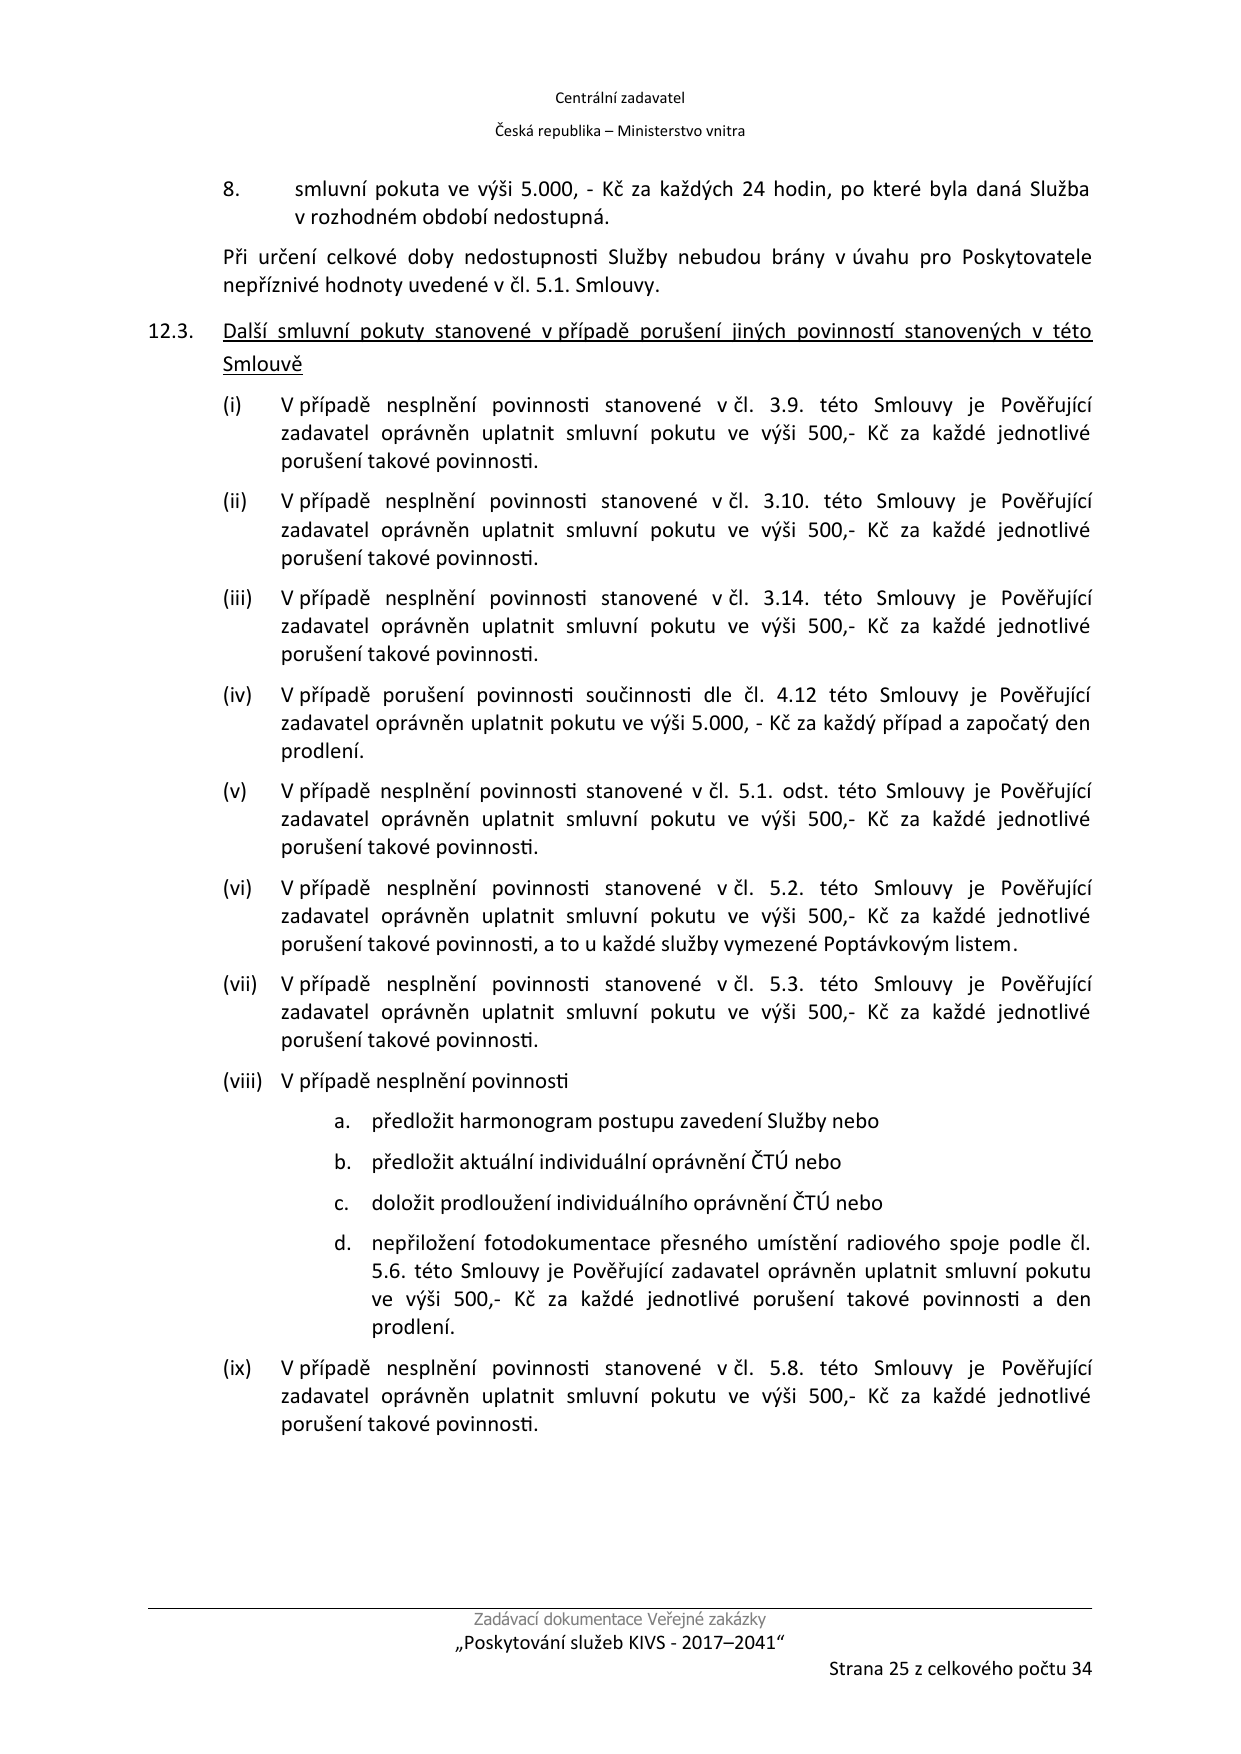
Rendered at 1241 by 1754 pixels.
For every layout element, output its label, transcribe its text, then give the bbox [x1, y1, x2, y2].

list V případě nesplnění povinnosti stanovené v čl. 5.2. této Smlouvy je Pověřující zadavatel oprávněn uplatnit smluvní pokutu ve výši 500,- Kč za každé jednotlivé porušení takové povinnosti, a to u každé služby vymezené Poptávkovým listem. [223, 873, 1092, 957]
text Další smluvní pokuty stanovené v případě porušení jiných povinností stanovených v této Smlouvě [148, 311, 1092, 378]
list V případě nesplnění povinnosti [223, 1066, 1092, 1094]
list nepřiložení fotodokumentace přesného umístění radiového spoje podle čl. 5.6. této Smlouvy je Pověřující zadavatel oprávněn uplatnit smluvní pokutu ve výši 500,- Kč za každé jednotlivé porušení takové povinnosti a den prodlení. [334, 1228, 1092, 1340]
list V případě porušení povinnosti součinnosti dle čl. 4.12 této Smlouvy je Pověřující zadavatel oprávněn uplatnit pokutu ve výši 5.000, - Kč za každý případ a započatý den prodlení. [223, 680, 1092, 764]
list V případě nesplnění povinnosti stanovené v čl. 3.14. této Smlouvy je Pověřující zadavatel oprávněn uplatnit smluvní pokutu ve výši 500,- Kč za každé jednotlivé porušení takové povinnosti. [223, 583, 1092, 667]
list předložit aktuální individuální oprávnění ČTÚ nebo [334, 1147, 1092, 1175]
list V případě nesplnění povinnosti stanovené v čl. 5.3. této Smlouvy je Pověřující zadavatel oprávněn uplatnit smluvní pokutu ve výši 500,- Kč za každé jednotlivé porušení takové povinnosti. [223, 969, 1092, 1053]
list V případě nesplnění povinnosti stanovené v čl. 5.8. této Smlouvy je Pověřující zadavatel oprávněn uplatnit smluvní pokutu ve výši 500,- Kč za každé jednotlivé porušení takové povinnosti. [223, 1353, 1092, 1437]
text 8. smluvní pokuta ve výši 5.000, - Kč za každých 24 hodin, po které byla daná Služba v rozhodném období nedostupná. [223, 174, 1092, 230]
list V případě nesplnění povinnosti stanovené v čl. 5.1. odst. této Smlouvy je Pověřující zadavatel oprávněn uplatnit smluvní pokutu ve výši 500,- Kč za každé jednotlivé porušení takové povinnosti. [223, 776, 1092, 860]
list V případě nesplnění povinnosti stanovené v čl. 3.10. této Smlouvy je Pověřující zadavatel oprávněn uplatnit smluvní pokutu ve výši 500,- Kč za každé jednotlivé porušení takové povinnosti. [223, 487, 1092, 571]
text Při určení celkové doby nedostupnosti Služby nebudou brány v úvahu pro Poskytovatele nepříznivé hodnoty uvedené v čl. 5.1. Smlouvy. [223, 242, 1092, 298]
list V případě nesplnění povinnosti stanovené v čl. 3.9. této Smlouvy je Pověřující zadavatel oprávněn uplatnit smluvní pokutu ve výši 500,- Kč za každé jednotlivé porušení takové povinnosti. [223, 390, 1092, 474]
list doložit prodloužení individuálního oprávnění ČTÚ nebo [334, 1188, 1092, 1216]
list předložit harmonogram postupu zavedení Služby nebo [334, 1107, 1092, 1134]
